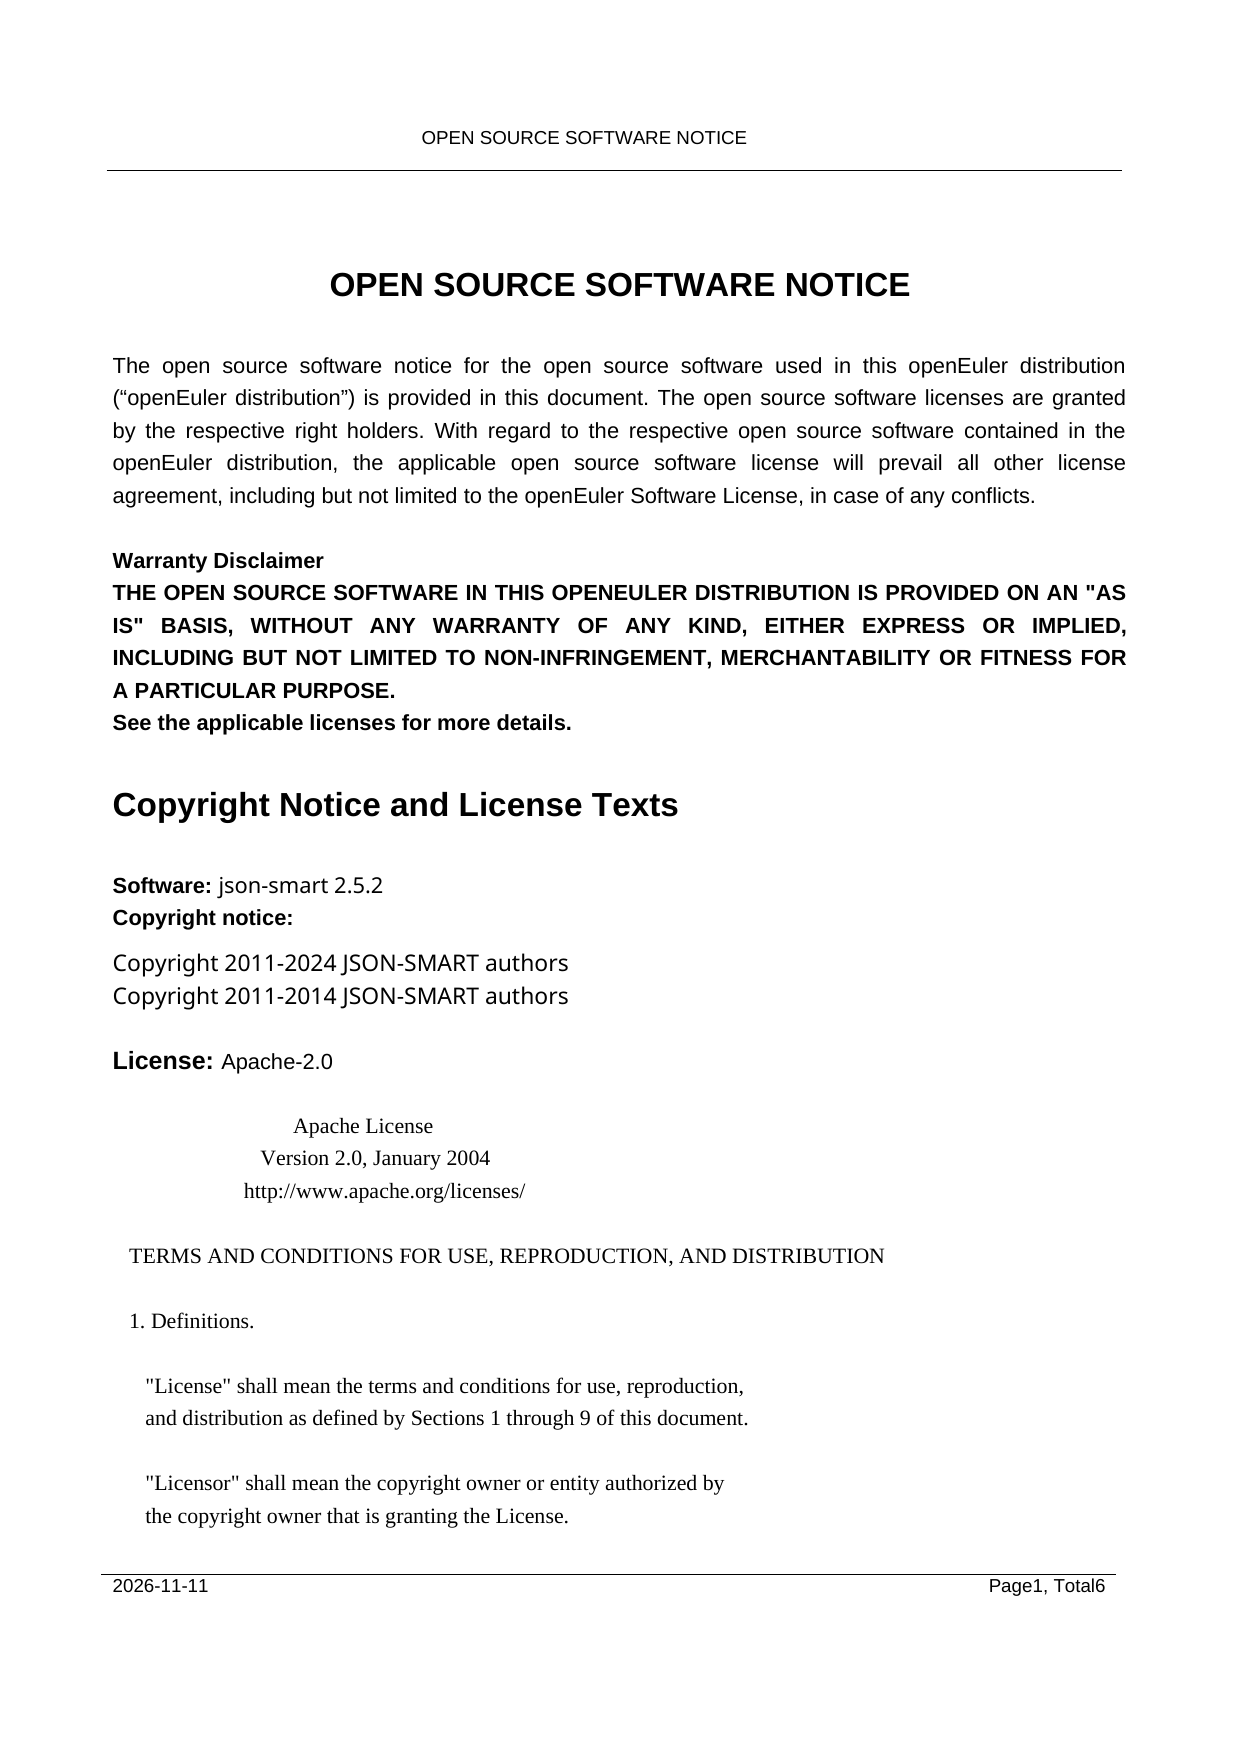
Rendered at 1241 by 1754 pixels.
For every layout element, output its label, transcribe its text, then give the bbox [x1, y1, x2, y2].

text Copyright Notice and License Texts [112, 771, 1128, 836]
text The open source software notice for the open source software used in this openEuler distribution (“openEuler distribution”) is provided in this document. The open source software licenses are granted by the respective right holders. With regard to the respective open source software contained in the openEuler distribution, the applicable open source software license will prevail all other license agreement, including but not limited to the openEuler Software License, in case of any conflicts. [112, 349, 1128, 511]
text Copyright notice: [112, 901, 1128, 934]
text License: Apache-2.0 [112, 1044, 1128, 1077]
text Copyright 2011-2024 JSON-SMART authors Copyright 2011-2014 JSON-SMART authors [112, 947, 1128, 1044]
text Warranty Disclaimer [112, 544, 1128, 576]
text OPEN SOURCE SOFTWARE NOTICE [112, 251, 1128, 316]
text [112, 1077, 1128, 1532]
text THE OPEN SOURCE SOFTWARE IN THIS OPENEULER DISTRIBUTION IS PROVIDED ON AN "AS IS" BASIS, WITHOUT ANY WARRANTY OF ANY KIND, EITHER EXPRESS OR IMPLIED, INCLUDING BUT NOT LIMITED TO NON-INFRINGEMENT, MERCHANTABILITY OR FITNESS FOR A PARTICULAR PURPOSE. See the applicable licenses for more details. [112, 576, 1128, 739]
title Software: json-smart 2.5.2 [112, 869, 1128, 901]
